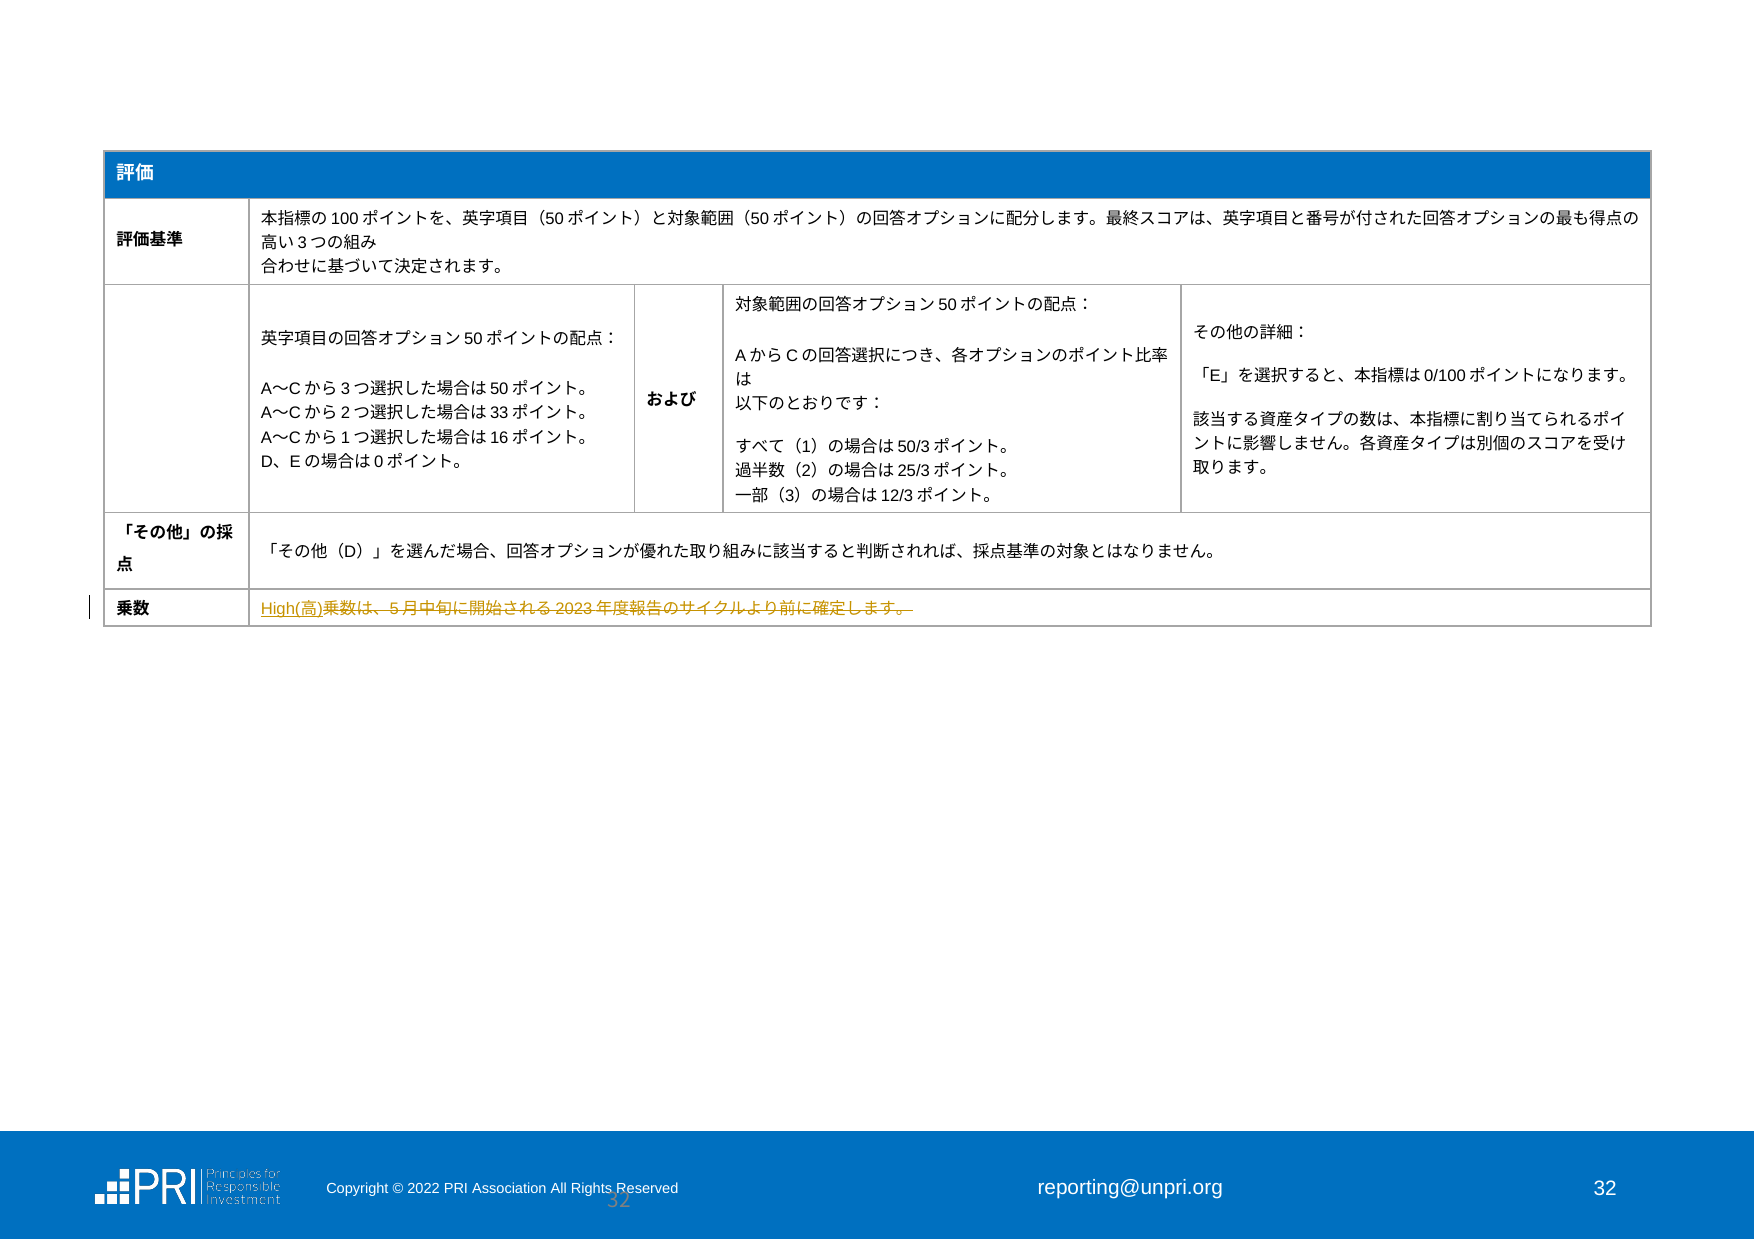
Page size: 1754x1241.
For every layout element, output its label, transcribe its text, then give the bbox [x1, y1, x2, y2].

table_cell 評価 [105, 152, 1650, 198]
table_cell 英字項目の回答オプション50ポイントの配点： A～Cから3つ選択した場合は50ポイント。 A～Cから2つ選択した場合は33ポイント。 A～Cから1つ選択した場合は16ポイント。 D、Eの場合は0ポイント。 [250, 285, 634, 512]
table_cell 「その他」の採点 [105, 513, 248, 588]
table_cell および [635, 285, 722, 512]
table_cell 本指標の100ポイントを、英字項目（50ポイント）と対象範囲（50ポイント）の回答オプションに配分します。最終スコアは、英字項目と番号が付された回答オプションの最も得点の高い3つの組み 合わせに基づいて決定されます。 [250, 199, 1650, 284]
picture [92, 1166, 282, 1207]
table_cell 対象範囲の回答オプション50ポイントの配点： AからCの回答選択につき、各オプションのポイント比率は 以下のとおりです： すべて（1）の場合は50/3ポイント。 過半数（2）の場合は25/3ポイント。 一部（3）の場合は12/3ポイント。 [724, 285, 1180, 512]
table_cell 乗数 [105, 590, 248, 625]
table_cell [105, 285, 248, 512]
table_cell その他の詳細： 「E」を選択すると、本指標は0/100ポイントになります。 該当する資産タイプの数は、本指標に割り当てられるポイントに影響しません。各資産タイプは別個のスコアを受け取ります。 [1182, 285, 1650, 512]
table_cell 評価基準 [105, 199, 248, 284]
table_cell 「その他（D）」を選んだ場合、回答オプションが優れた取り組みに該当すると判断されれば、採点基準の対象とはなりません。 [250, 513, 1650, 588]
table_cell [250, 590, 1650, 625]
